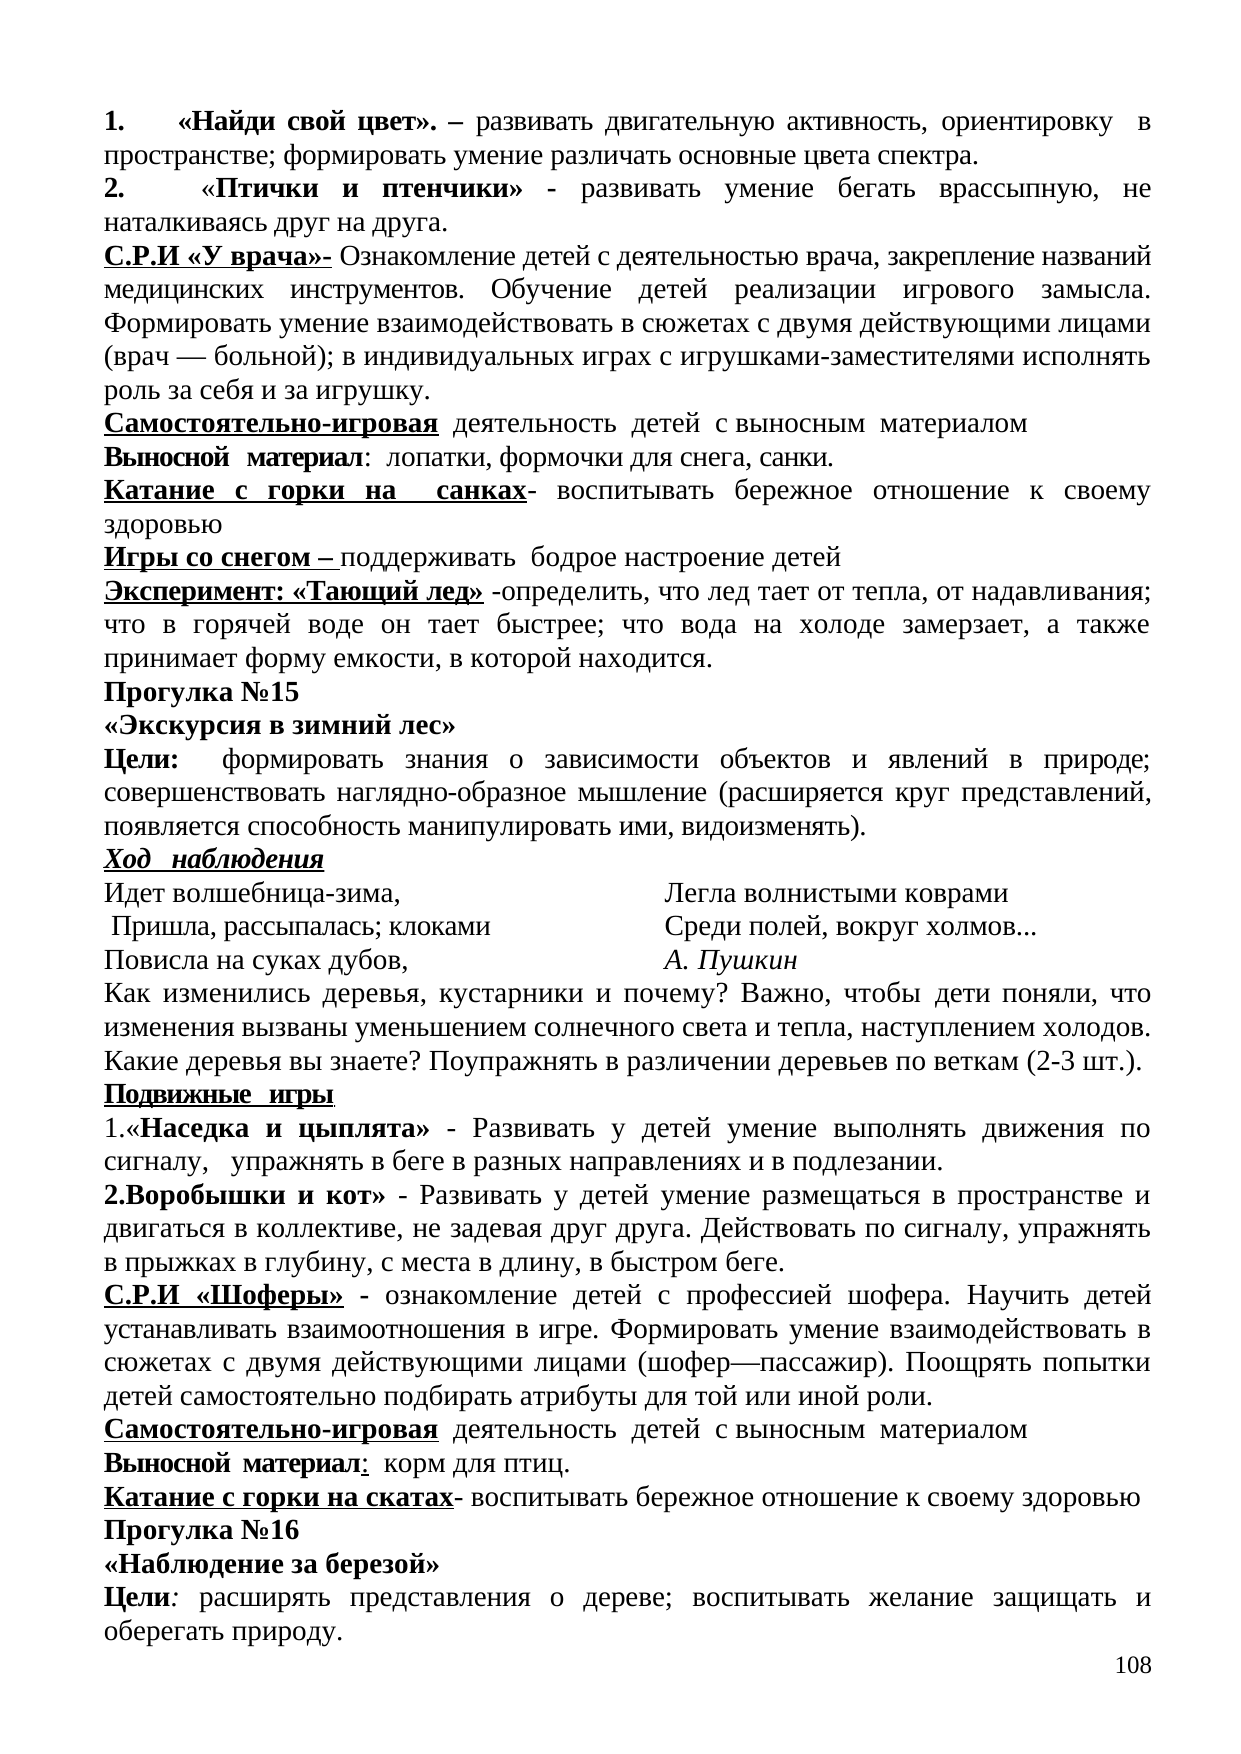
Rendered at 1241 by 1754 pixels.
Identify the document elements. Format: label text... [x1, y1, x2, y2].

text Среди полей, вокруг холмов... [664, 908, 1152, 942]
text Самостоятельно-игровая деятельность детей с выносным материалом [103, 1412, 1152, 1445]
text Цели: расширять представления о дереве; воспитывать желание защищать и оберегать природу. [103, 1579, 1152, 1646]
text «Наблюдение за березой» [103, 1546, 1152, 1579]
text «Экскурсия в зимний лес» [103, 707, 1152, 741]
list 2.Воробышки и кот» - Развивать у детей умение размещаться в пространстве и двигаться в коллективе, не задевая друг друга. Действовать по сигналу, упражнять в прыжках в глубину, с места в длину, в быстром беге. [103, 1177, 1152, 1277]
text С.Р.И «Шоферы» - ознакомление детей с профессией шофера. Научить детей устанавливать взаимоотношения в игре. Формировать умение взаимодействовать в сюжетах с двумя действующими лицами (шофер—пассажир). Поощрять попытки детей самостоятельно подбирать атрибуты для той или иной роли. [103, 1277, 1152, 1412]
text Катание с горки на скатах- воспитывать бережное отношение к своему здоровью [103, 1479, 1152, 1512]
text Выносной материал: лопатки, формочки для снега, санки. [103, 439, 1152, 472]
list «Найди свой цвет». – развивать двигательную активность, ориентировку в пространстве; формировать умение различать основные цвета спектра. [103, 103, 1152, 171]
text Подвижные игры [103, 1076, 1152, 1110]
text Прогулка №15 [103, 674, 1152, 707]
text Легла волнистыми коврами [664, 875, 1152, 908]
text Как изменились деревья, кустарники и почему? Важно, чтобы дети поняли, что изменения вызваны уменьшением солнечного света и тепла, наступлением холодов. Какие деревья вы знаете? Поупражнять в различении деревьев по веткам (2-3 шт.). [103, 976, 1152, 1076]
text Ход наблюдения [103, 841, 1152, 875]
text А. Пушкин [664, 942, 1152, 976]
text Выносной материал: корм для птиц. [103, 1445, 1152, 1479]
text Прогулка №16 [103, 1512, 1152, 1546]
text Эксперимент: «Тающий лед» -определить, что лед тает от тепла, от надавливания; что в горячей воде он тает быстрее; что вода на холоде замерзает, а также принимает форму емкости, в которой находится. [103, 573, 1152, 674]
list «Птички и птенчики» - развивать умение бегать врассыпную, не наталкиваясь друг на друга. [103, 171, 1152, 238]
text Цели: формировать знания о зависимости объектов и явлений в природе; совершенствовать наглядно-образное мышление (расширяется круг представлений, появляется способность манипулировать ими, видоизменять). [103, 741, 1152, 841]
text Идет волшебница-зима, [103, 875, 591, 908]
text Пришла, рассыпалась; клоками [103, 908, 591, 942]
text Игры со снегом – поддерживать бодрое настроение детей [103, 539, 1152, 573]
text Катание с горки на санках- воспитывать бережное отношение к своему здоровью [103, 472, 1152, 539]
list 1.«Наседка и цыплята» - Развивать у детей умение выполнять движения по сигналу, упражнять в беге в разных направлениях и в подлезании. [103, 1110, 1152, 1177]
text Самостоятельно-игровая деятельность детей с выносным материалом [103, 405, 1152, 439]
text Повисла на суках дубов, [103, 942, 591, 976]
text С.Р.И «У врача»- Ознакомление детей с деятельностью врача, закрепление названий медицинских инструментов. Обучение детей реализации игрового замысла. Формировать умение взаимодействовать в сюжетах с двумя действующими лицами (врач — больной); в индивидуальных играх с игрушками-заместителями исполнять роль за себя и за игрушку. [103, 238, 1152, 405]
